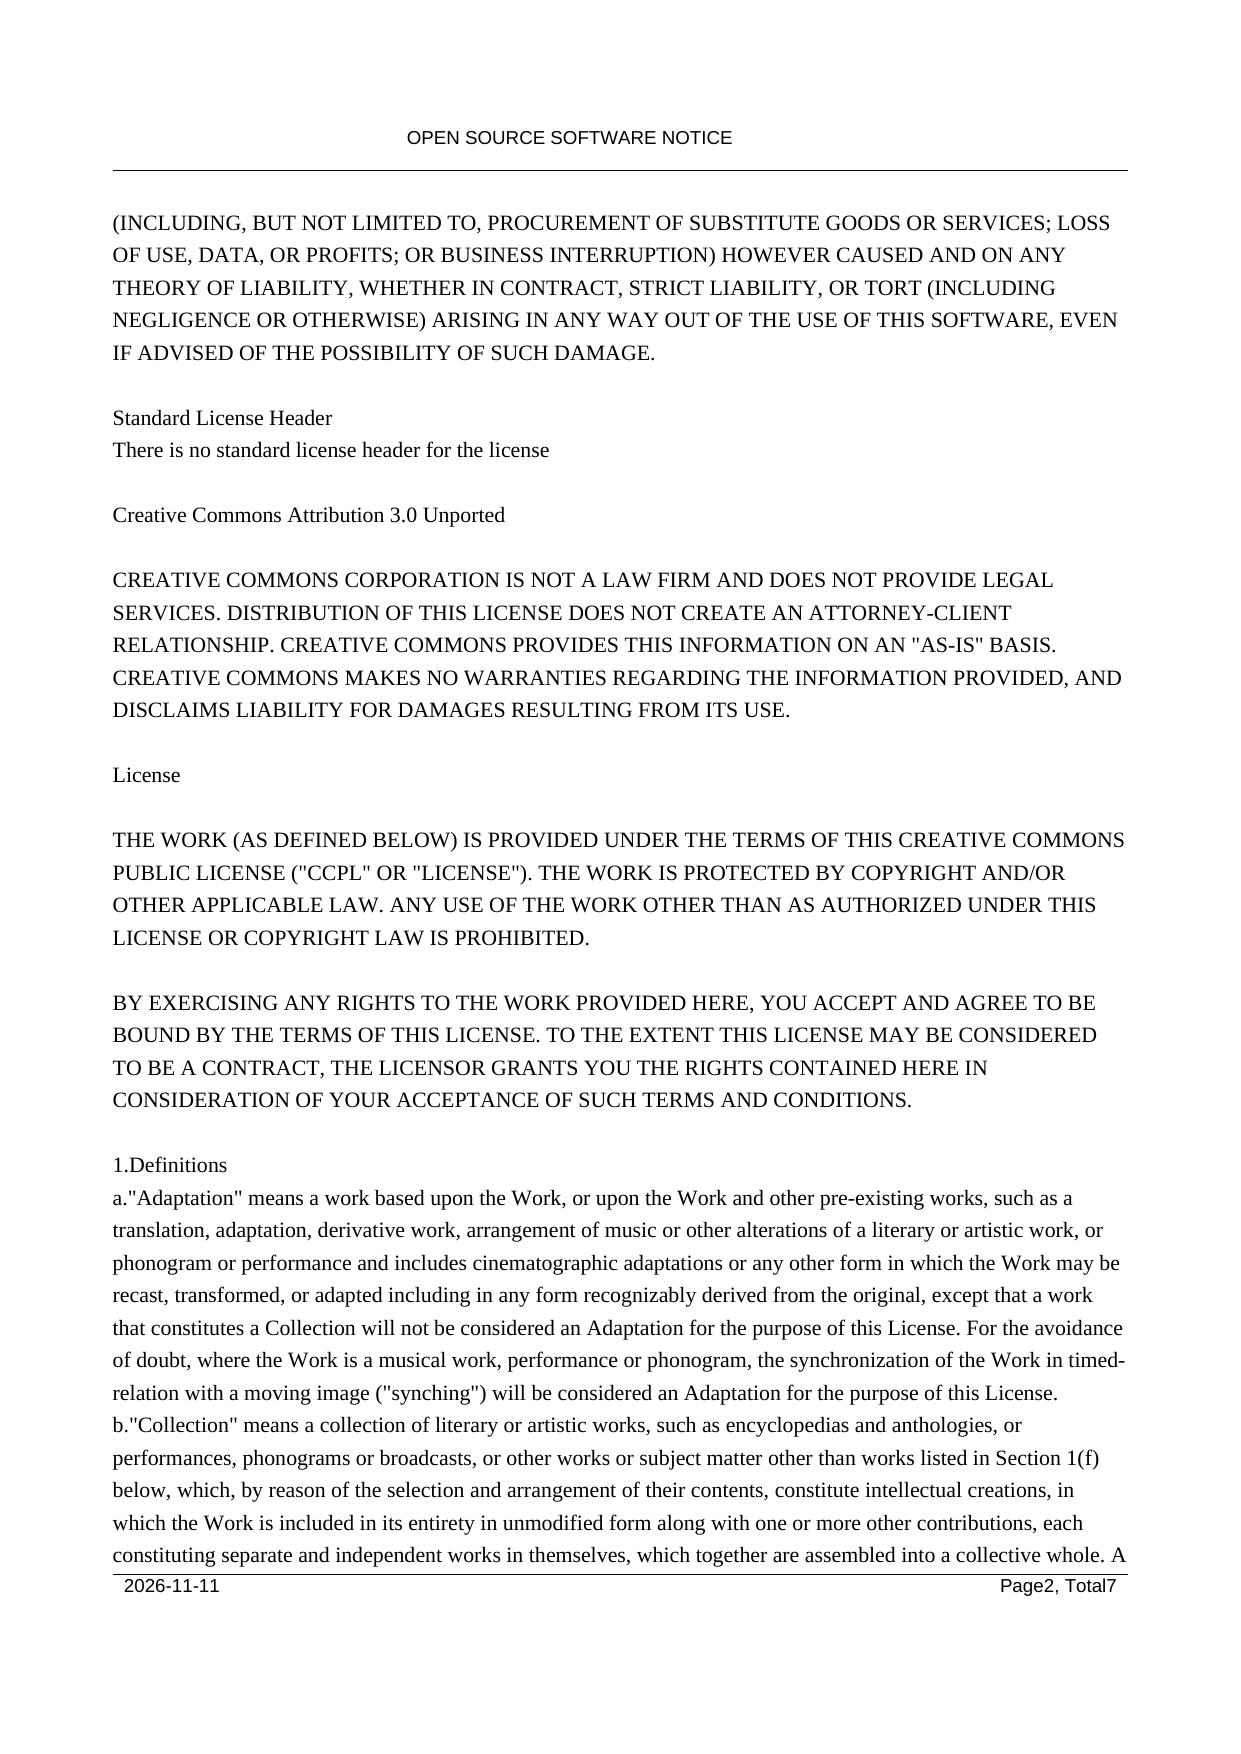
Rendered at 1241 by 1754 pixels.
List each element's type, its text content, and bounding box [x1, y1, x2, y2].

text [112, 206, 1128, 531]
text License [112, 759, 1128, 791]
text THE WORK (AS DEFINED BELOW) IS PROVIDED UNDER THE TERMS OF THIS CREATIVE COMMONS PUBLIC LICENSE ("CCPL" OR "LICENSE"). THE WORK IS PROTECTED BY COPYRIGHT AND/OR OTHER APPLICABLE LAW. ANY USE OF THE WORK OTHER THAN AS AUTHORIZED UNDER THIS LICENSE OR COPYRIGHT LAW IS PROHIBITED. [112, 824, 1128, 954]
text a."Adaptation" means a work based upon the Work, or upon the Work and other pre-existing works, such as a translation, adaptation, derivative work, arrangement of music or other alterations of a literary or artistic work, or phonogram or performance and includes cinematographic adaptations or any other form in which the Work may be recast, transformed, or adapted including in any form recognizably derived from the original, except that a work that constitutes a Collection will not be considered an Adaptation for the purpose of this License. For the avoidance of doubt, where the Work is a musical work, performance or phonogram, the synchronization of the Work in timed-relation with a moving image ("synching") will be considered an Adaptation for the purpose of this License. [112, 1181, 1128, 1409]
text CREATIVE COMMONS CORPORATION IS NOT A LAW FIRM AND DOES NOT PROVIDE LEGAL SERVICES. DISTRIBUTION OF THIS LICENSE DOES NOT CREATE AN ATTORNEY-CLIENT RELATIONSHIP. CREATIVE COMMONS PROVIDES THIS INFORMATION ON AN "AS-IS" BASIS. CREATIVE COMMONS MAKES NO WARRANTIES REGARDING THE INFORMATION PROVIDED, AND DISCLAIMS LIABILITY FOR DAMAGES RESULTING FROM ITS USE. [112, 564, 1128, 726]
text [112, 1409, 1128, 1571]
text 1.Definitions [112, 1149, 1128, 1181]
text BY EXERCISING ANY RIGHTS TO THE WORK PROVIDED HERE, YOU ACCEPT AND AGREE TO BE BOUND BY THE TERMS OF THIS LICENSE. TO THE EXTENT THIS LICENSE MAY BE CONSIDERED TO BE A CONTRACT, THE LICENSOR GRANTS YOU THE RIGHTS CONTAINED HERE IN CONSIDERATION OF YOUR ACCEPTANCE OF SUCH TERMS AND CONDITIONS. [112, 986, 1128, 1116]
